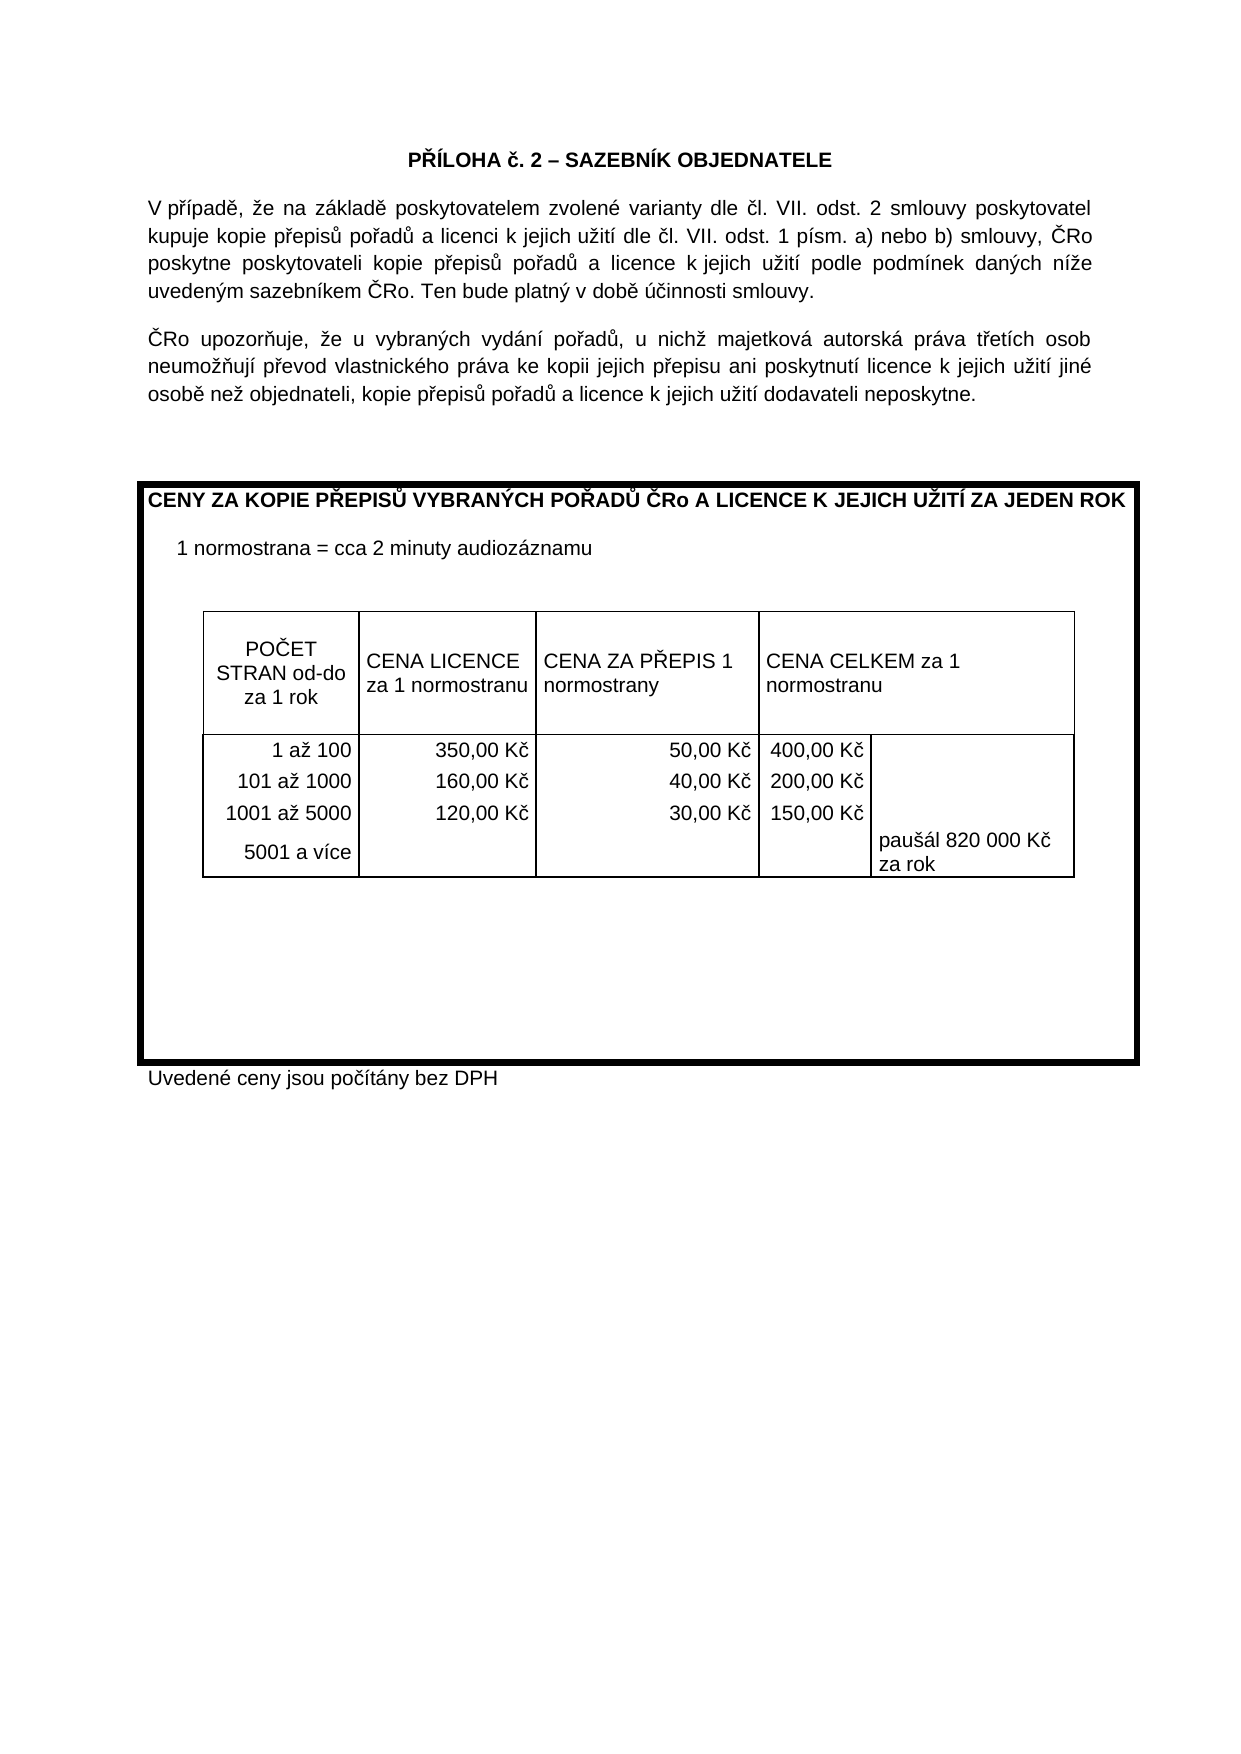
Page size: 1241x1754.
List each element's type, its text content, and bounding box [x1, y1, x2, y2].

table_header CENY ZA KOPIE PŘEPISŮ VYBRANÝCH POŘADŮ ČRo A LICENCE K JEJICH UŽITÍ ZA JEDEN ROK 1 normostrana = cca 2 minuty audiozáznamu [144, 488, 1134, 1059]
text Uvedené ceny jsou počítány bez DPH [148, 1066, 1093, 1089]
text ČRo upozorňuje, že u vybraných vydání pořadů, u nichž majetková autorská práva třetích osob neumožňují převod vlastnického práva ke kopii jejich přepisu ani poskytnutí licence k jejich užití jiné osobě než objednateli, kopie přepisů pořadů a licence k jejich užití dodavateli neposkytne. [148, 327, 1093, 406]
text PŘÍLOHA č. 2 – SAZEBNÍK OBJEDNATELE [148, 148, 1093, 172]
text V případě, že na základě poskytovatelem zvolené varianty dle čl. VII. odst. 2 smlouvy poskytovatel kupuje kopie přepisů pořadů a licenci k jejich užití dle čl. VII. odst. 1 písm. a) nebo b) smlouvy, ČRo poskytne poskytovateli kopie přepisů pořadů a licence k jejich užití podle podmínek daných níže uvedeným sazebníkem ČRo. Ten bude platný v době účinnosti smlouvy. [148, 196, 1093, 302]
